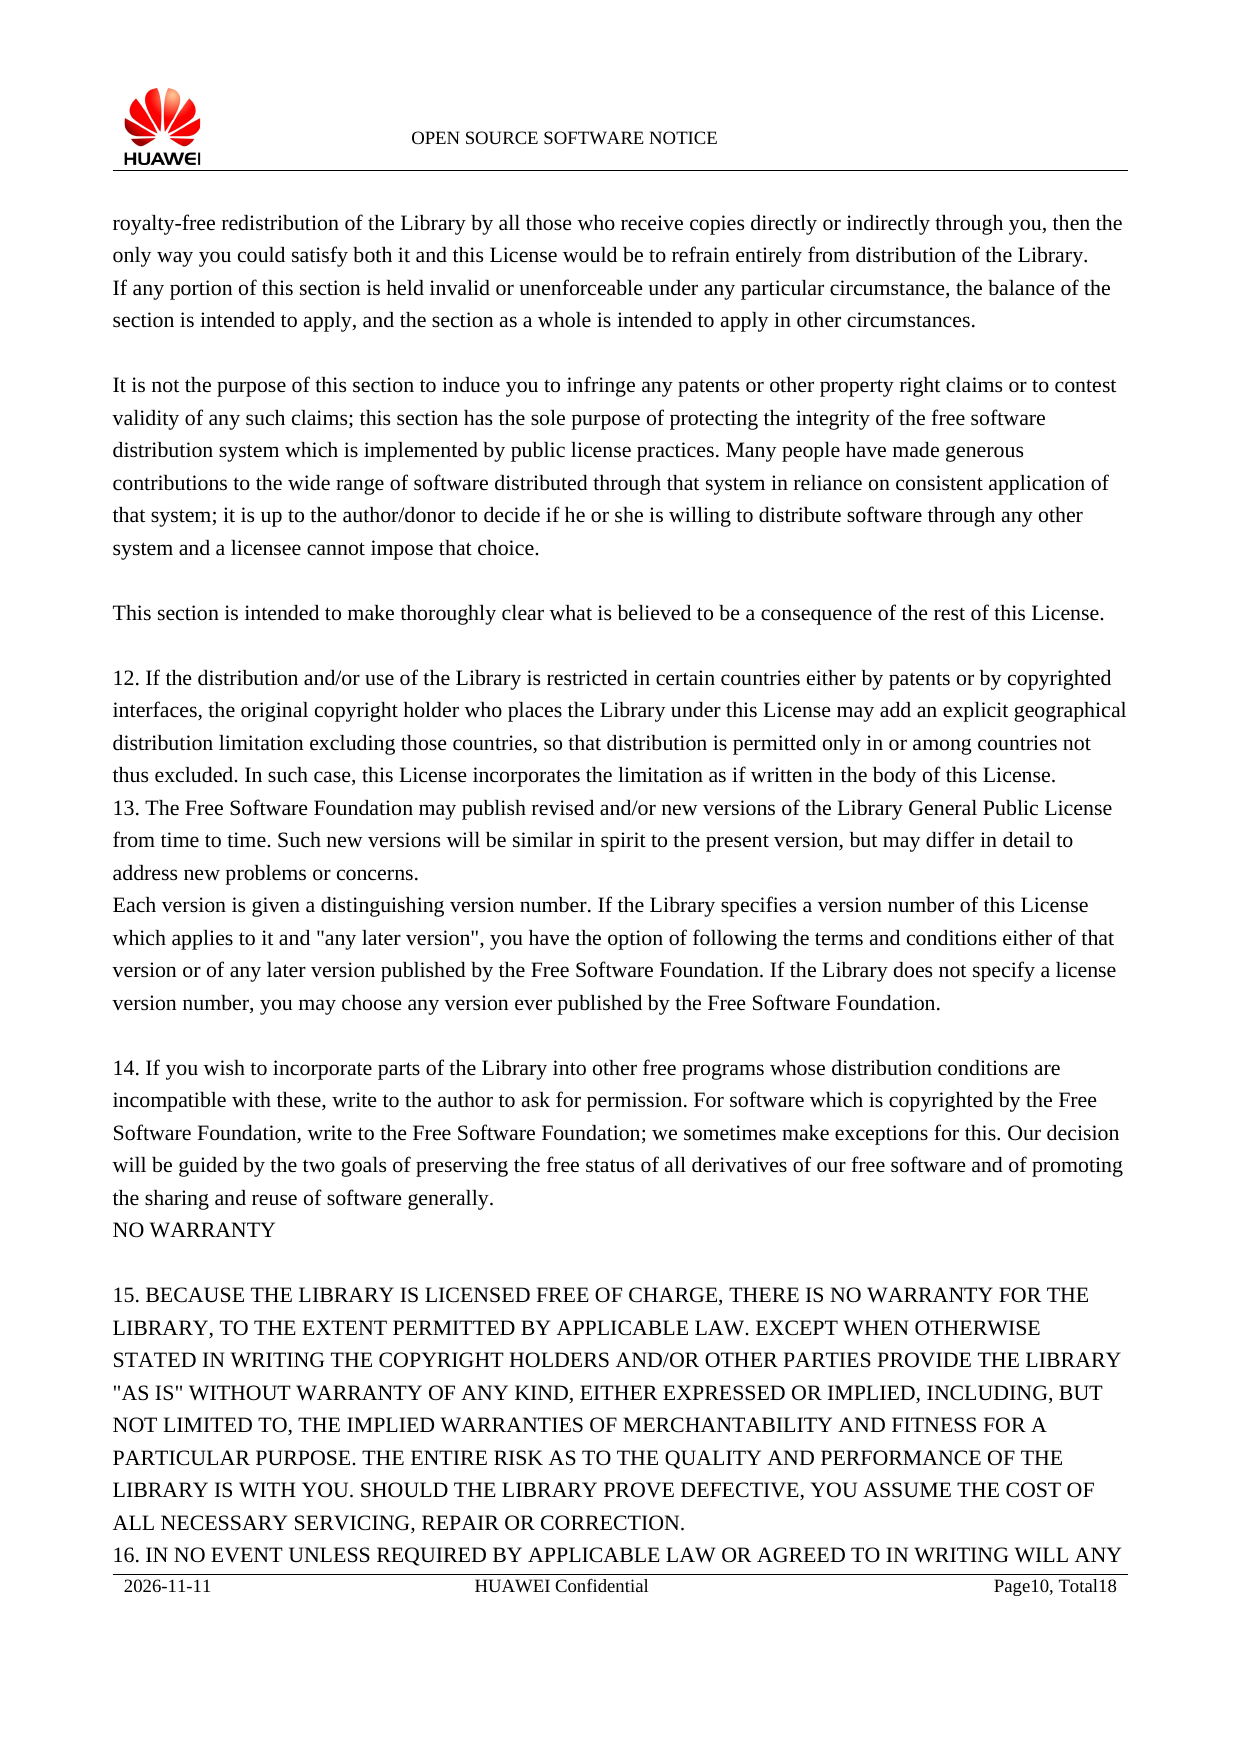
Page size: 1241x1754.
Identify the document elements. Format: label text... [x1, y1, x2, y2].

picture [124, 88, 201, 165]
